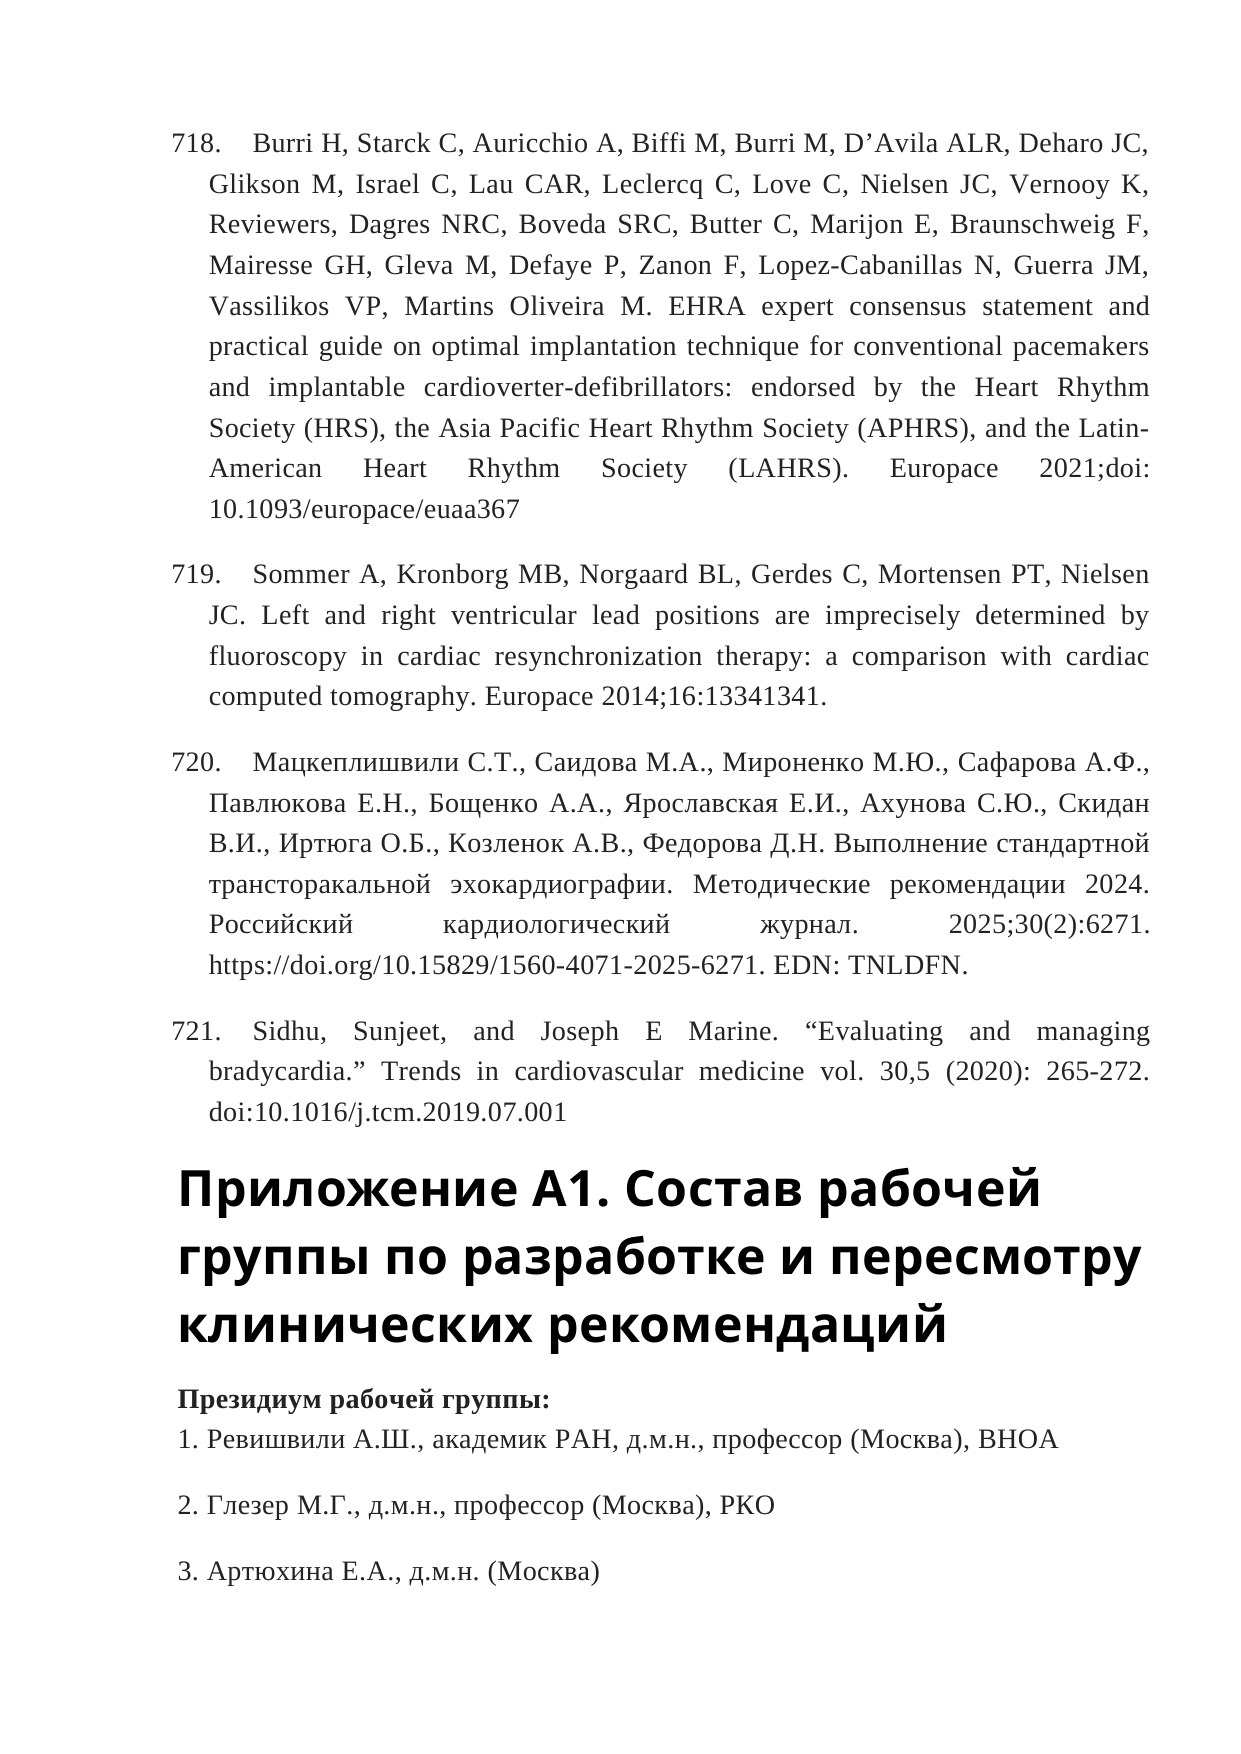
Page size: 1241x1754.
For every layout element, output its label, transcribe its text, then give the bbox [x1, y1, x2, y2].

list Sidhu, Sunjeet, and Joseph E Marine. “Evaluating and managing bradycardia.” Trends in cardiovascular medicine vol. 30,5 (2020): 265-272. doi:10.1016/j.tcm.2019.07.001 [171, 1006, 1152, 1127]
text 3. Артюхина Е.А., д.м.н. (Москва) [177, 1545, 1152, 1586]
text Приложение А1. Состав рабочей группы по разработке и пересмотру клинических рекомендаций [177, 1152, 1152, 1357]
text Президиум рабочей группы: [177, 1373, 1152, 1414]
text 2. Глезер М.Г., д.м.н., профессор (Москва), РКО [177, 1480, 1152, 1520]
list Burri H, Starck C, Auricchio A, Biffi M, Burri M, D’Avila ALR, Deharo JC, Glikson M, Israel C, Lau CAR, Leclercq C, Love C, Nielsen JC, Vernooy K, Reviewers, Dagres NRC, Boveda SRC, Butter C, Marijon E, Braunschweig F, Mairesse GH, Gleva M, Defaye P, Zanon F, Lopez-Cabanillas N, Guerra JM, Vassilikos VP, Martins Oliveira M. EHRA expert consensus statement and practical guide on optimal implantation technique for conventional pacemakers and implantable cardioverter-defibrillators: endorsed by the Heart Rhythm Society (HRS), the Asia Pacific Heart Rhythm Society (APHRS), and the Latin-American Heart Rhythm Society (LAHRS). Europace 2021;doi: 10.1093/europace/euaa367 [171, 118, 1152, 524]
list Sommer A, Kronborg MB, Norgaard BL, Gerdes C, Mortensen PT, Nielsen JC. Left and right ventricular lead positions are imprecisely determined by fluoroscopy in cardiac resynchronization therapy: a comparison with cardiac computed tomography. Europace 2014;16:13341341. [171, 549, 1152, 712]
list Мацкеплишвили С.Т., Саидова М.А., Мироненко М.Ю., Сафарова А.Ф., Павлюкова Е.Н., Бощенко А.А., Ярославская Е.И., Ахунова С.Ю., Скидан В.И., Иртюга О.Б., Козленок А.В., Федорова Д.Н. Выполнение стандартной трансторакальной эхокардиографии. Методические рекомендации 2024. Российский кардиологический журнал. 2025;30(2):6271. https://doi.org/10.15829/1560-4071-2025-6271. EDN: TNLDFN. [171, 737, 1152, 981]
text 1. Ревишвили А.Ш., академик РАН, д.м.н., профессор (Москва), ВНОА [177, 1414, 1152, 1455]
